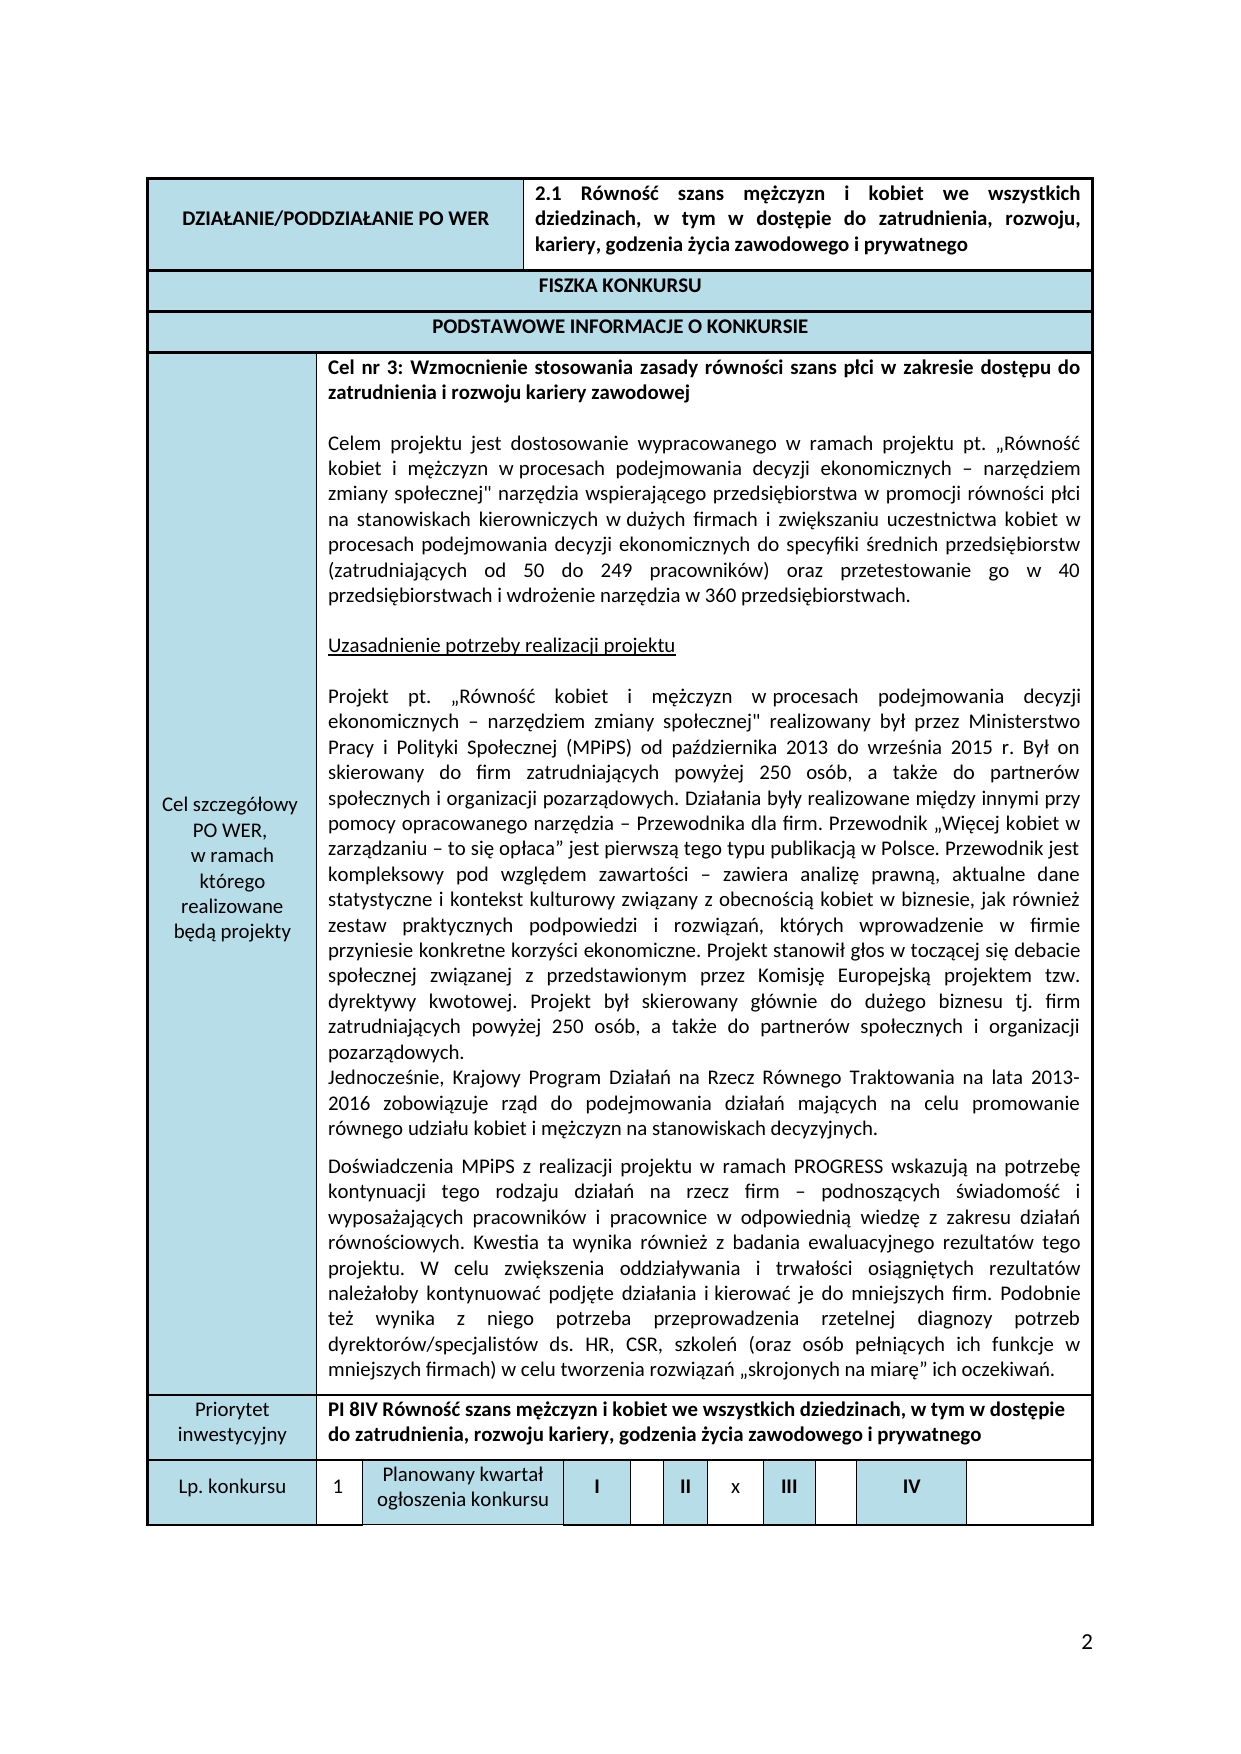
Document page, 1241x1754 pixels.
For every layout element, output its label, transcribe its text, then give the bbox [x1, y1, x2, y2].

table_cell Planowany kwartał ogłoszenia konkursu [363, 1461, 563, 1524]
table_cell 1 [317, 1461, 362, 1524]
table_cell Cel nr 3: Wzmocnienie stosowania zasady równości szans płci w zakresie dostępu do zatrudnienia i rozwoju kariery zawodowej Celem projektu jest dostosowanie wypracowanego w ramach projektu pt. „Równość kobiet i mężczyzn w procesach podejmowania decyzji ekonomicznych – narzędziem zmiany społecznej" narzędzia wspierającego przedsiębiorstwa w promocji równości płci na stanowiskach kierowniczych w dużych firmach i zwiększaniu uczestnictwa kobiet w procesach podejmowania decyzji ekonomicznych do specyfiki średnich przedsiębiorstw (zatrudniających od 50 do 249 pracowników) oraz przetestowanie go w 40 przedsiębiorstwach i wdrożenie narzędzia w 360 przedsiębiorstwach. Uzasadnienie potrzeby realizacji projektu Projekt pt. „Równość kobiet i mężczyzn w procesach podejmowania decyzji ekonomicznych – narzędziem zmiany społecznej" realizowany był przez Ministerstwo Pracy i Polityki Społecznej (MPiPS) od października 2013 do września 2015 r. Był on skierowany do firm zatrudniających powyżej 250 osób, a także do partnerów społecznych i organizacji pozarządowych. Działania były realizowane między innymi przy pomocy opracowanego narzędzia – Przewodnika dla firm. Przewodnik „Więcej kobiet w zarządzaniu – to się opłaca” jest pierwszą tego typu publikacją w Polsce. Przewodnik jest kompleksowy pod względem zawartości – zawiera analizę prawną, aktualne dane statystyczne i kontekst kulturowy związany z obecnością kobiet w biznesie, jak również zestaw praktycznych podpowiedzi i rozwiązań, których wprowadzenie w firmie przyniesie konkretne korzyści ekonomiczne. Projekt stanowił głos w toczącej się debacie społecznej związanej z przedstawionym przez Komisję Europejską projektem tzw. dyrektywy kwotowej. Projekt był skierowany głównie do dużego biznesu tj. firm zatrudniających powyżej 250 osób, a także do partnerów społecznych i organizacji pozarządowych. Jednocześnie, Krajowy Program Działań na Rzecz Równego Traktowania na lata 2013-2016 zobowiązuje rząd do podejmowania działań mających na celu promowanie równego udziału kobiet i mężczyzn na stanowiskach decyzyjnych. Doświadczenia MPiPS z realizacji projektu w ramach PROGRESS wskazują na potrzebę kontynuacji tego rodzaju działań na rzecz firm – podnoszących świadomość i wyposażających pracowników i pracownice w odpowiednią wiedzę z zakresu działań równościowych. Kwestia ta wynika również z badania ewaluacyjnego rezultatów tego projektu. W celu zwiększenia oddziaływania i trwałości osiągniętych rezultatów należałoby kontynuować podjęte działania i kierować je do mniejszych firm. Podobnie też wynika z niego potrzeba przeprowadzenia rzetelnej diagnozy potrzeb dyrektorów/specjalistów ds. HR, CSR, szkoleń (oraz osób pełniących ich funkcje w mniejszych firmach) w celu tworzenia rozwiązań „skrojonych na miarę” ich oczekiwań. [317, 354, 1091, 1394]
table_cell Priorytet inwestycyjny [149, 1396, 316, 1459]
table_cell Cel szczegółowy PO WER, w ramach którego realizowane będą projekty [149, 354, 316, 1394]
table_cell I [564, 1461, 630, 1524]
table_cell FISZKA KONKURSU [149, 272, 1091, 310]
table_cell PI 8IV Równość szans mężczyzn i kobiet we wszystkich dziedzinach, w tym w dostępie do zatrudnienia, rozwoju kariery, godzenia życia zawodowego i prywatnego [317, 1396, 1091, 1459]
table_cell IV [857, 1461, 966, 1524]
table_header DZIAŁANIE/PODDZIAŁANIE PO WER [149, 180, 523, 269]
table_cell II [664, 1461, 707, 1524]
table_cell [967, 1461, 1091, 1524]
table_cell III [764, 1461, 815, 1524]
table_cell Lp. konkursu [149, 1461, 316, 1524]
table_header 2.1 Równość szans mężczyzn i kobiet we wszystkich dziedzinach, w tym w dostępie do zatrudnienia, rozwoju, kariery, godzenia życia zawodowego i prywatnego [524, 180, 1091, 269]
table_cell [816, 1461, 856, 1524]
table_cell PODSTAWOWE INFORMACJE O KONKURSIE [149, 313, 1091, 351]
table_cell x [708, 1461, 763, 1524]
table_cell [631, 1461, 663, 1524]
